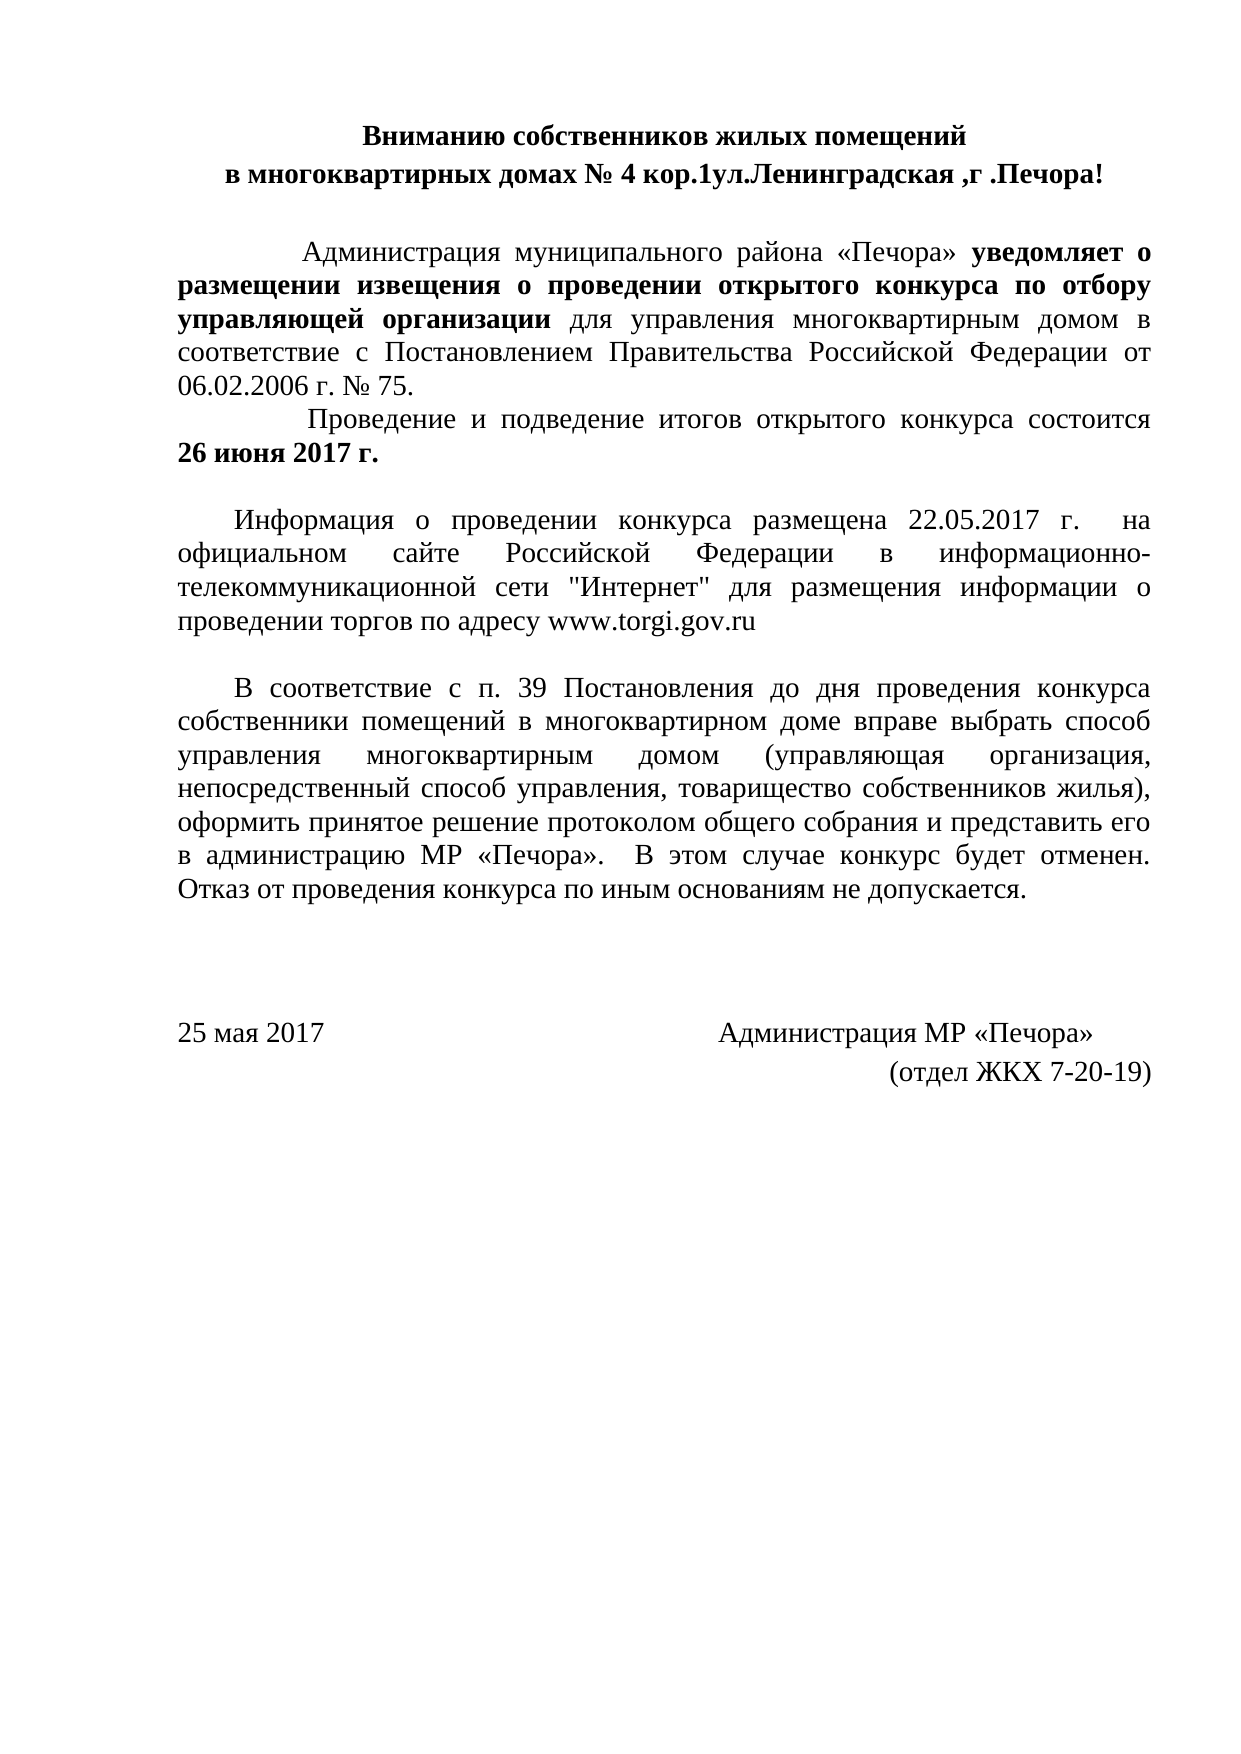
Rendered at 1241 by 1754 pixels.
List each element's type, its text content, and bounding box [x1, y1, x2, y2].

text Администрация муниципального района «Печора» уведомляет о размещении извещения о проведении открытого конкурса по отбору управляющей организации для управления многоквартирным домом в соответствие с Постановлением Правительства Российской Федерации от 06.02.2006 г. № 75. [177, 234, 1152, 401]
text Информация о проведении конкурса размещена 22.05.2017 г. на официальном сайте Российской Федерации в информационно-телекоммуникационной сети "Интернет" для размещения информации о проведении торгов по адресу www.torgi.gov.ru [177, 502, 1152, 636]
text (отдел ЖКХ 7-20-19) [177, 1054, 1152, 1087]
text Вниманию собственников жилых помещений [177, 118, 1152, 152]
text Проведение и подведение итогов открытого конкурса состоится 26 июня 2017 г. [177, 401, 1152, 468]
text В соответствие с п. 39 Постановления до дня проведения конкурса собственники помещений в многоквартирном доме вправе выбрать способ управления многоквартирным домом (управляющая организация, непосредственный способ управления, товарищество собственников жилья), оформить принятое решение протоколом общего собрания и представить его в администрацию МР «Печора». В этом случае конкурс будет отменен. Отказ от проведения конкурса по иным основаниям не допускается. [177, 670, 1152, 904]
text 25 мая 2017 Администрация МР «Печора» [177, 1015, 1152, 1049]
text в многоквартирных домах № 4 кор.1ул.Ленинградская ,г .Печора! [177, 157, 1152, 190]
